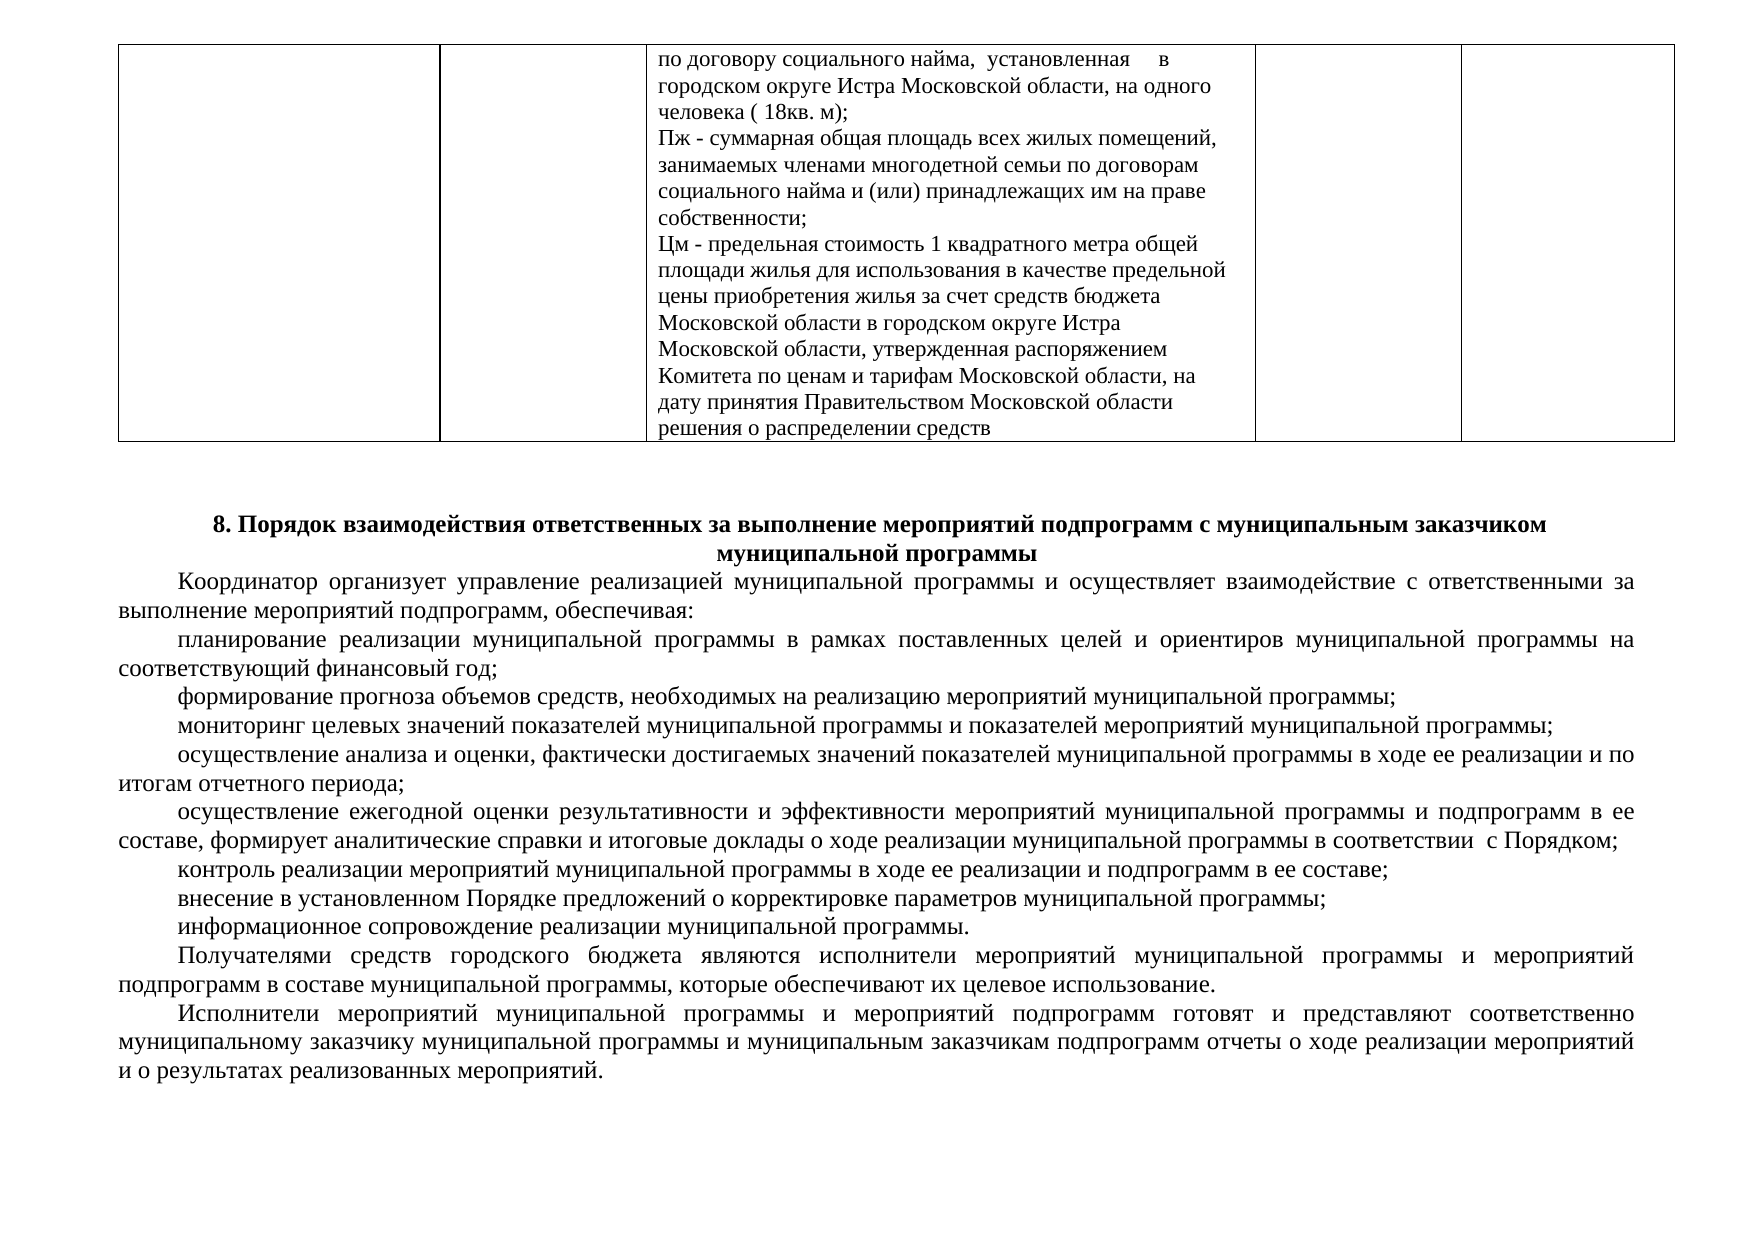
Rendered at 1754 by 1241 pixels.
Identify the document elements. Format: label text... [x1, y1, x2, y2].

text 8. Порядок взаимодействия ответственных за выполнение мероприятий подпрограмм с муниципальным заказчиком муниципальной программы [118, 509, 1636, 566]
table_cell [441, 45, 646, 441]
text информационное сопровождение реализации муниципальной программы. [118, 911, 1636, 940]
text формирование прогноза объемов средств, необходимых на реализацию мероприятий муниципальной программы; [118, 681, 1636, 710]
text Координатор организует управление реализацией муниципальной программы и осуществляет взаимодействие с ответственными за выполнение мероприятий подпрограмм, обеспечивая: [118, 566, 1636, 624]
table_cell [1462, 45, 1674, 441]
text Исполнители мероприятий муниципальной программы и мероприятий подпрограмм готовят и представляют соответственно муниципальному заказчику муниципальной программы и муниципальным заказчикам подпрограмм отчеты о ходе реализации мероприятий и о результатах реализованных мероприятий. [118, 998, 1636, 1084]
text планирование реализации муниципальной программы в рамках поставленных целей и ориентиров муниципальной программы на соответствующий финансовый год; [118, 624, 1636, 681]
text Получателями средств городского бюджета являются исполнители мероприятий муниципальной программы и мероприятий подпрограмм в составе муниципальной программы, которые обеспечивают их целевое использование. [118, 940, 1636, 998]
text осуществление анализа и оценки, фактически достигаемых значений показателей муниципальной программы в ходе ее реализации и по итогам отчетного периода; [118, 739, 1636, 796]
text осуществление ежегодной оценки результативности и эффективности мероприятий муниципальной программы и подпрограмм в ее составе, формирует аналитические справки и итоговые доклады о ходе реализации муниципальной программы в соответствии с Порядком; [118, 796, 1636, 854]
table_cell [1256, 45, 1461, 441]
text контроль реализации мероприятий муниципальной программы в ходе ее реализации и подпрограмм в ее составе; [118, 854, 1636, 883]
text мониторинг целевых значений показателей муниципальной программы и показателей мероприятий муниципальной программы; [118, 710, 1636, 739]
text внесение в установленном Порядке предложений о корректировке параметров муниципальной программы; [118, 883, 1636, 911]
